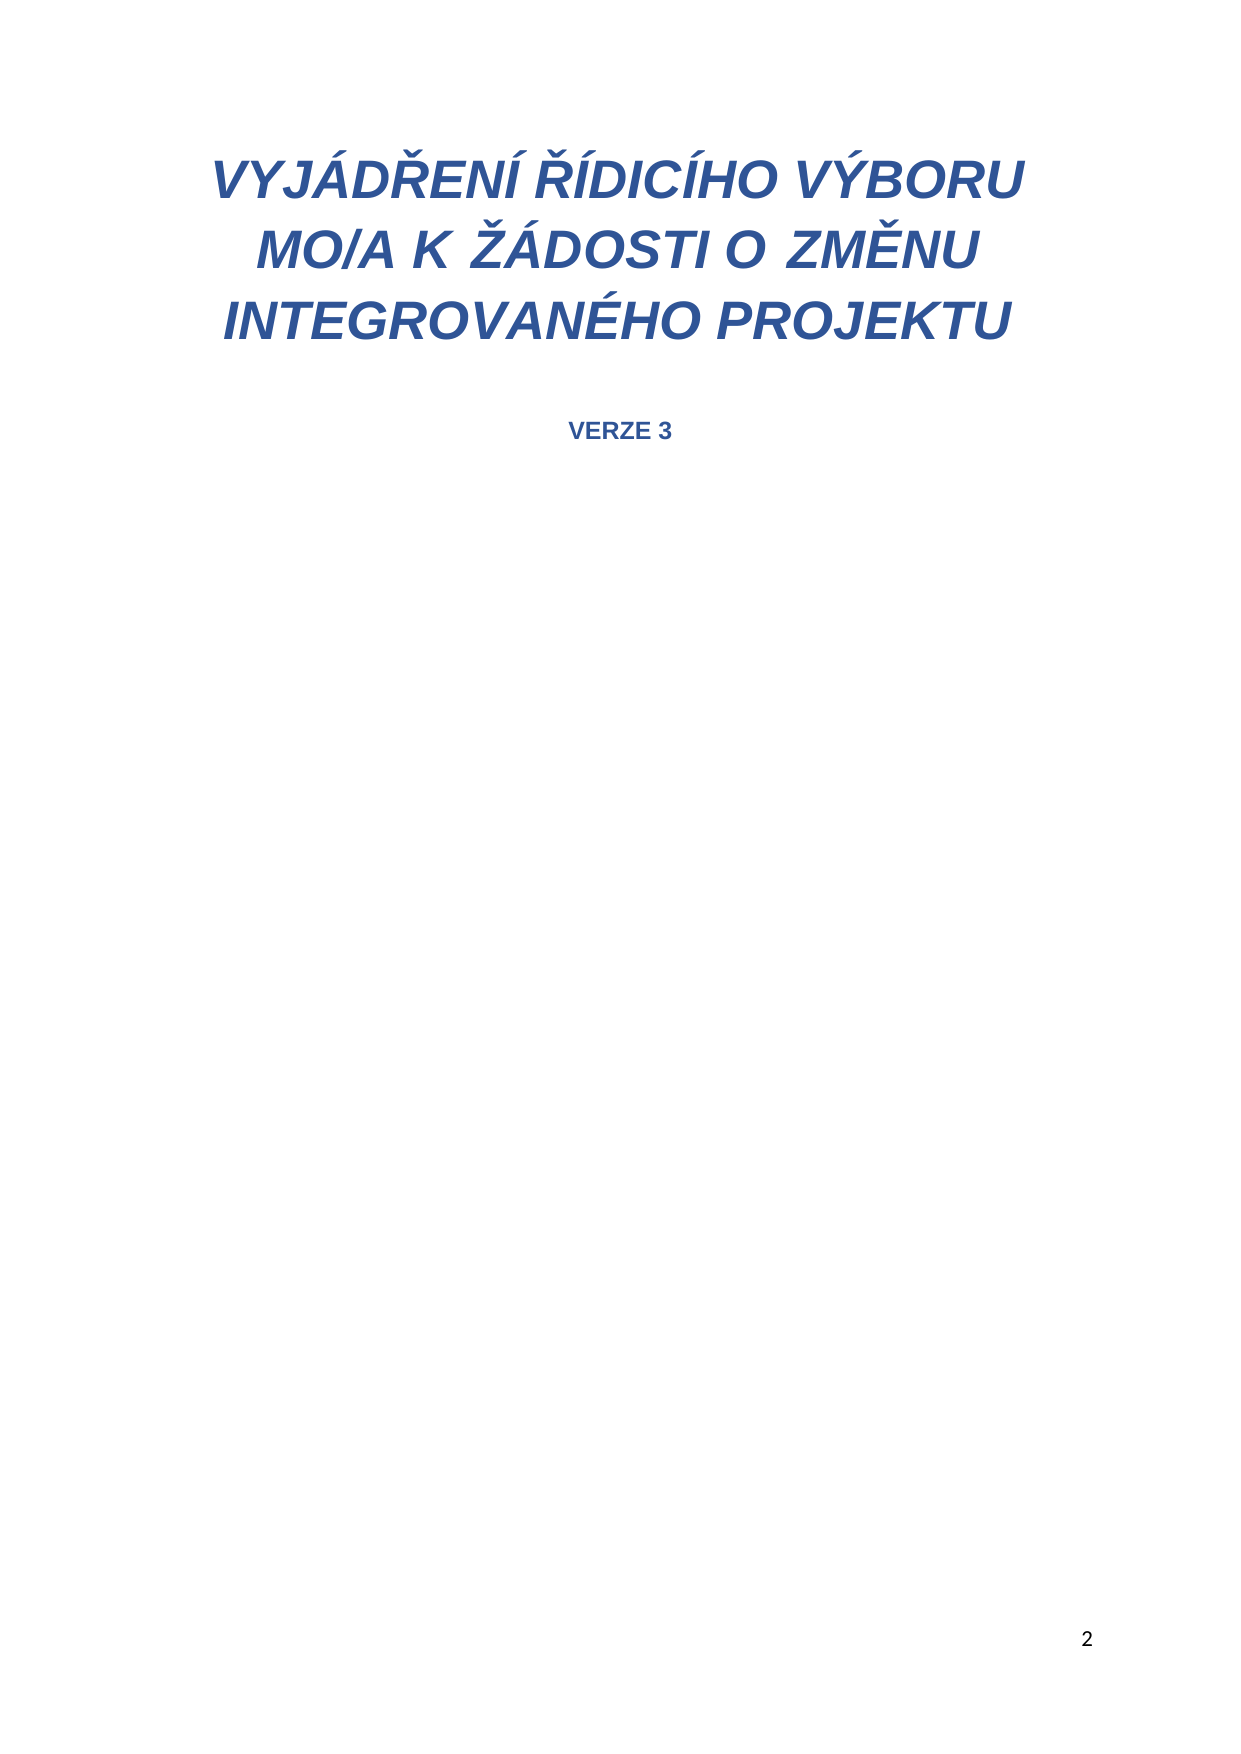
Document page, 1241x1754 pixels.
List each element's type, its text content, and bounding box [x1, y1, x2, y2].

text VERZE 3 [148, 416, 1092, 445]
text VYJÁDŘENÍ ŘÍDICÍHO VÝBORU MO/A K ŽÁDOSTI O ZMĚNU INTEGROVANÉHO PROJEKTU [148, 148, 1092, 351]
